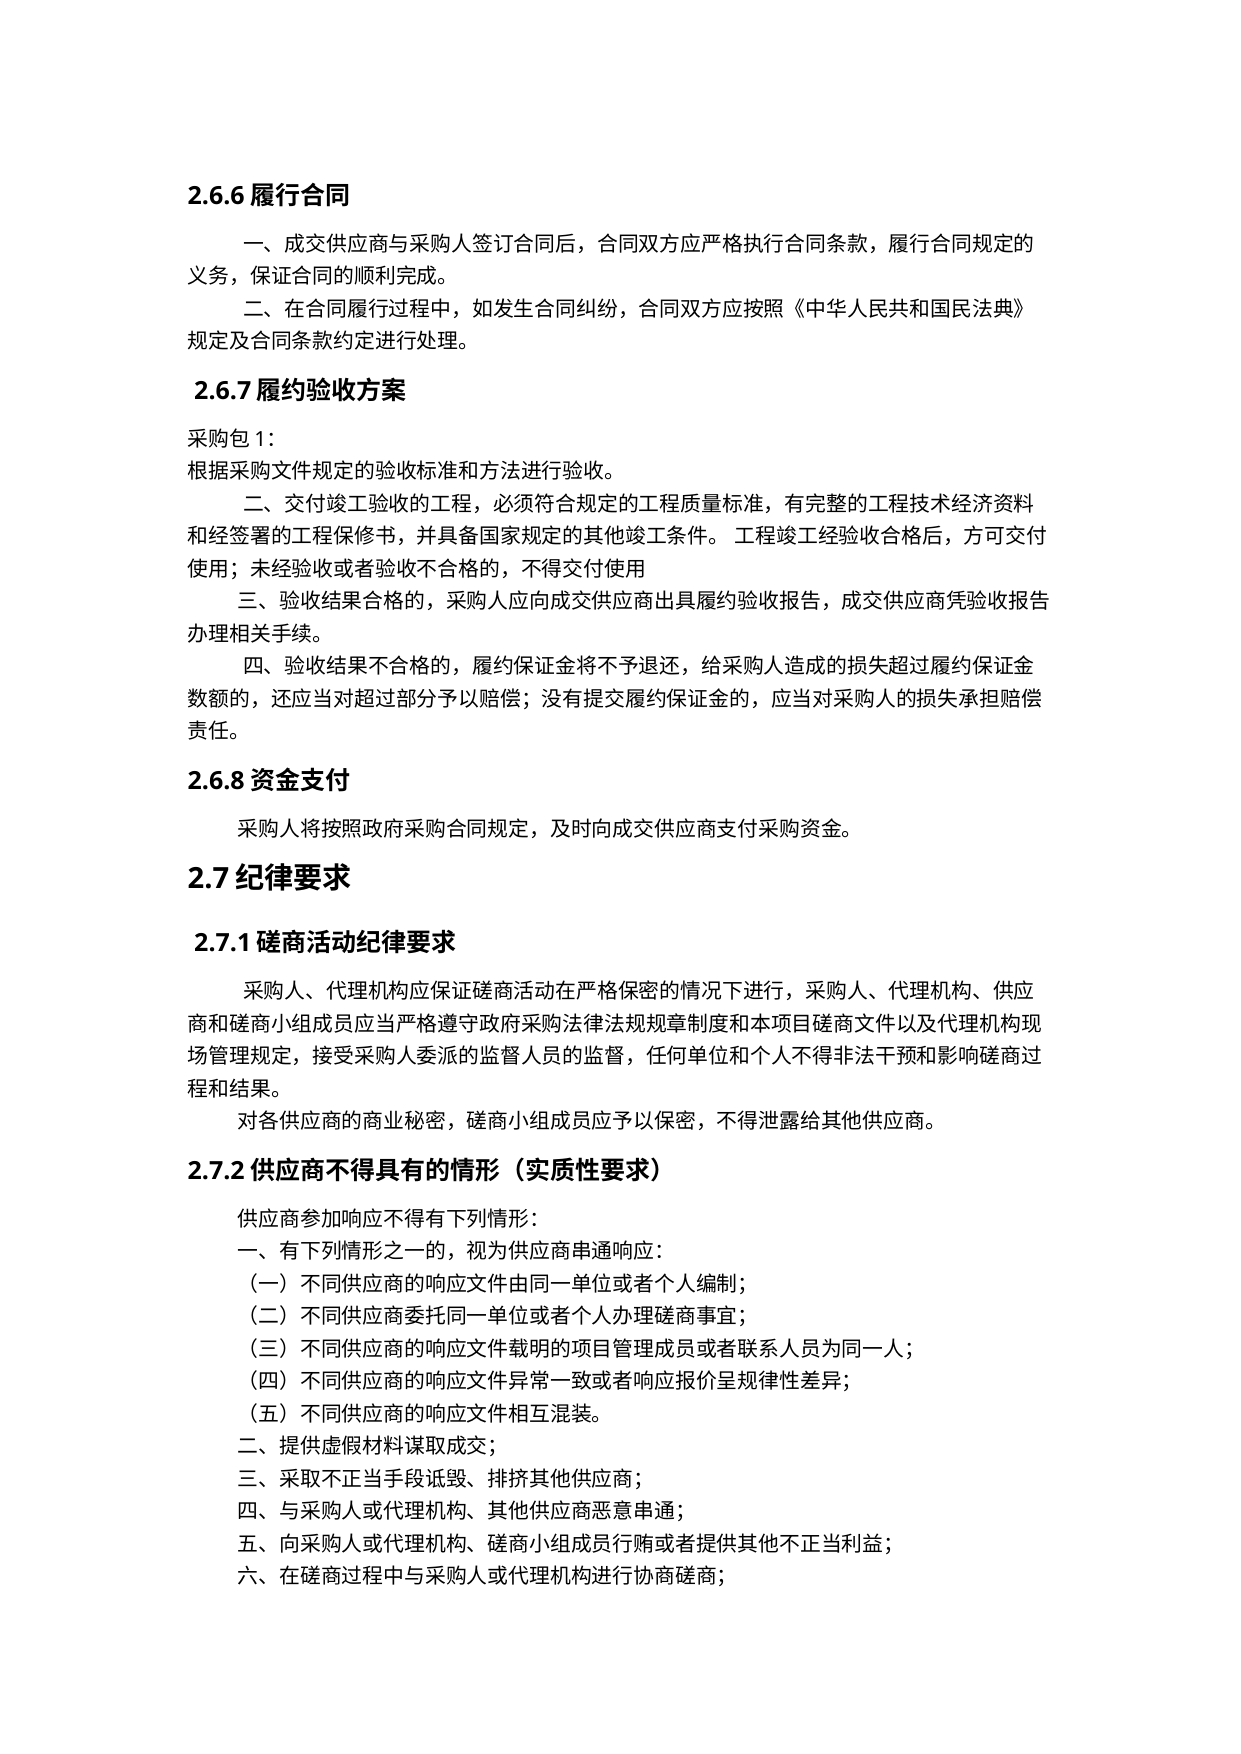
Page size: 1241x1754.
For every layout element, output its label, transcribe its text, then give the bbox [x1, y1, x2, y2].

text 对各供应商的商业秘密，磋商小组成员应予以保密，不得泄露给其他供应商。 [187, 1104, 1053, 1137]
text 四、验收结果不合格的，履约保证金将不予退还，给采购人造成的损失超过履约保证金数额的，还应当对超过部分予以赔偿；没有提交履约保证金的，应当对采购人的损失承担赔偿责任。 [187, 649, 1053, 747]
text 三、采取不正当手段诋毁、排挤其他供应商； [187, 1462, 1053, 1494]
text （五）不同供应商的响应文件相互混装。 [187, 1397, 1053, 1429]
text 四、与采购人或代理机构、其他供应商恶意串通； [187, 1494, 1053, 1527]
text 2.6.7履约验收方案 [187, 357, 1053, 422]
text 一、成交供应商与采购人签订合同后，合同双方应严格执行合同条款，履行合同规定的义务，保证合同的顺利完成。 [187, 227, 1053, 292]
text 一、有下列情形之一的，视为供应商串通响应： [187, 1234, 1053, 1267]
text 2.6.6履行合同 [187, 162, 1053, 227]
text 三、验收结果合格的，采购人应向成交供应商出具履约验收报告，成交供应商凭验收报告办理相关手续。 [187, 584, 1053, 649]
text 二、提供虚假材料谋取成交； [187, 1429, 1053, 1462]
text （三）不同供应商的响应文件载明的项目管理成员或者联系人员为同一人； [187, 1332, 1053, 1364]
text 五、向采购人或代理机构、磋商小组成员行贿或者提供其他不正当利益； [187, 1527, 1053, 1559]
text 采购包1： [187, 422, 1053, 454]
text 供应商参加响应不得有下列情形： [187, 1202, 1053, 1234]
text 2.7.1磋商活动纪律要求 [187, 909, 1053, 974]
text （四）不同供应商的响应文件异常一致或者响应报价呈规律性差异； [187, 1364, 1053, 1397]
text 根据采购文件规定的验收标准和方法进行验收。 [187, 454, 1053, 487]
text 采购人将按照政府采购合同规定，及时向成交供应商支付采购资金。 [187, 812, 1053, 844]
text 2.6.8资金支付 [187, 747, 1053, 812]
text 二、交付竣工验收的工程，必须符合规定的工程质量标准，有完整的工程技术经济资料和经签署的工程保修书，并具备国家规定的其他竣工条件。 工程竣工经验收合格后，方可交付使用；未经验收或者验收不合格的，不得交付使用 [187, 487, 1053, 584]
text 2.7.2供应商不得具有的情形（实质性要求） [187, 1137, 1053, 1202]
text 2.7纪律要求 [187, 844, 1053, 909]
text 二、在合同履行过程中，如发生合同纠纷，合同双方应按照《中华人民共和国民法典》规定及合同条款约定进行处理。 [187, 292, 1053, 357]
text （二）不同供应商委托同一单位或者个人办理磋商事宜； [187, 1299, 1053, 1332]
text （一）不同供应商的响应文件由同一单位或者个人编制； [187, 1267, 1053, 1299]
text 采购人、代理机构应保证磋商活动在严格保密的情况下进行，采购人、代理机构、供应商和磋商小组成员应当严格遵守政府采购法律法规规章制度和本项目磋商文件以及代理机构现场管理规定，接受采购人委派的监督人员的监督，任何单位和个人不得非法干预和影响磋商过程和结果。 [187, 974, 1053, 1104]
text 六、在磋商过程中与采购人或代理机构进行协商磋商； [187, 1559, 1053, 1592]
